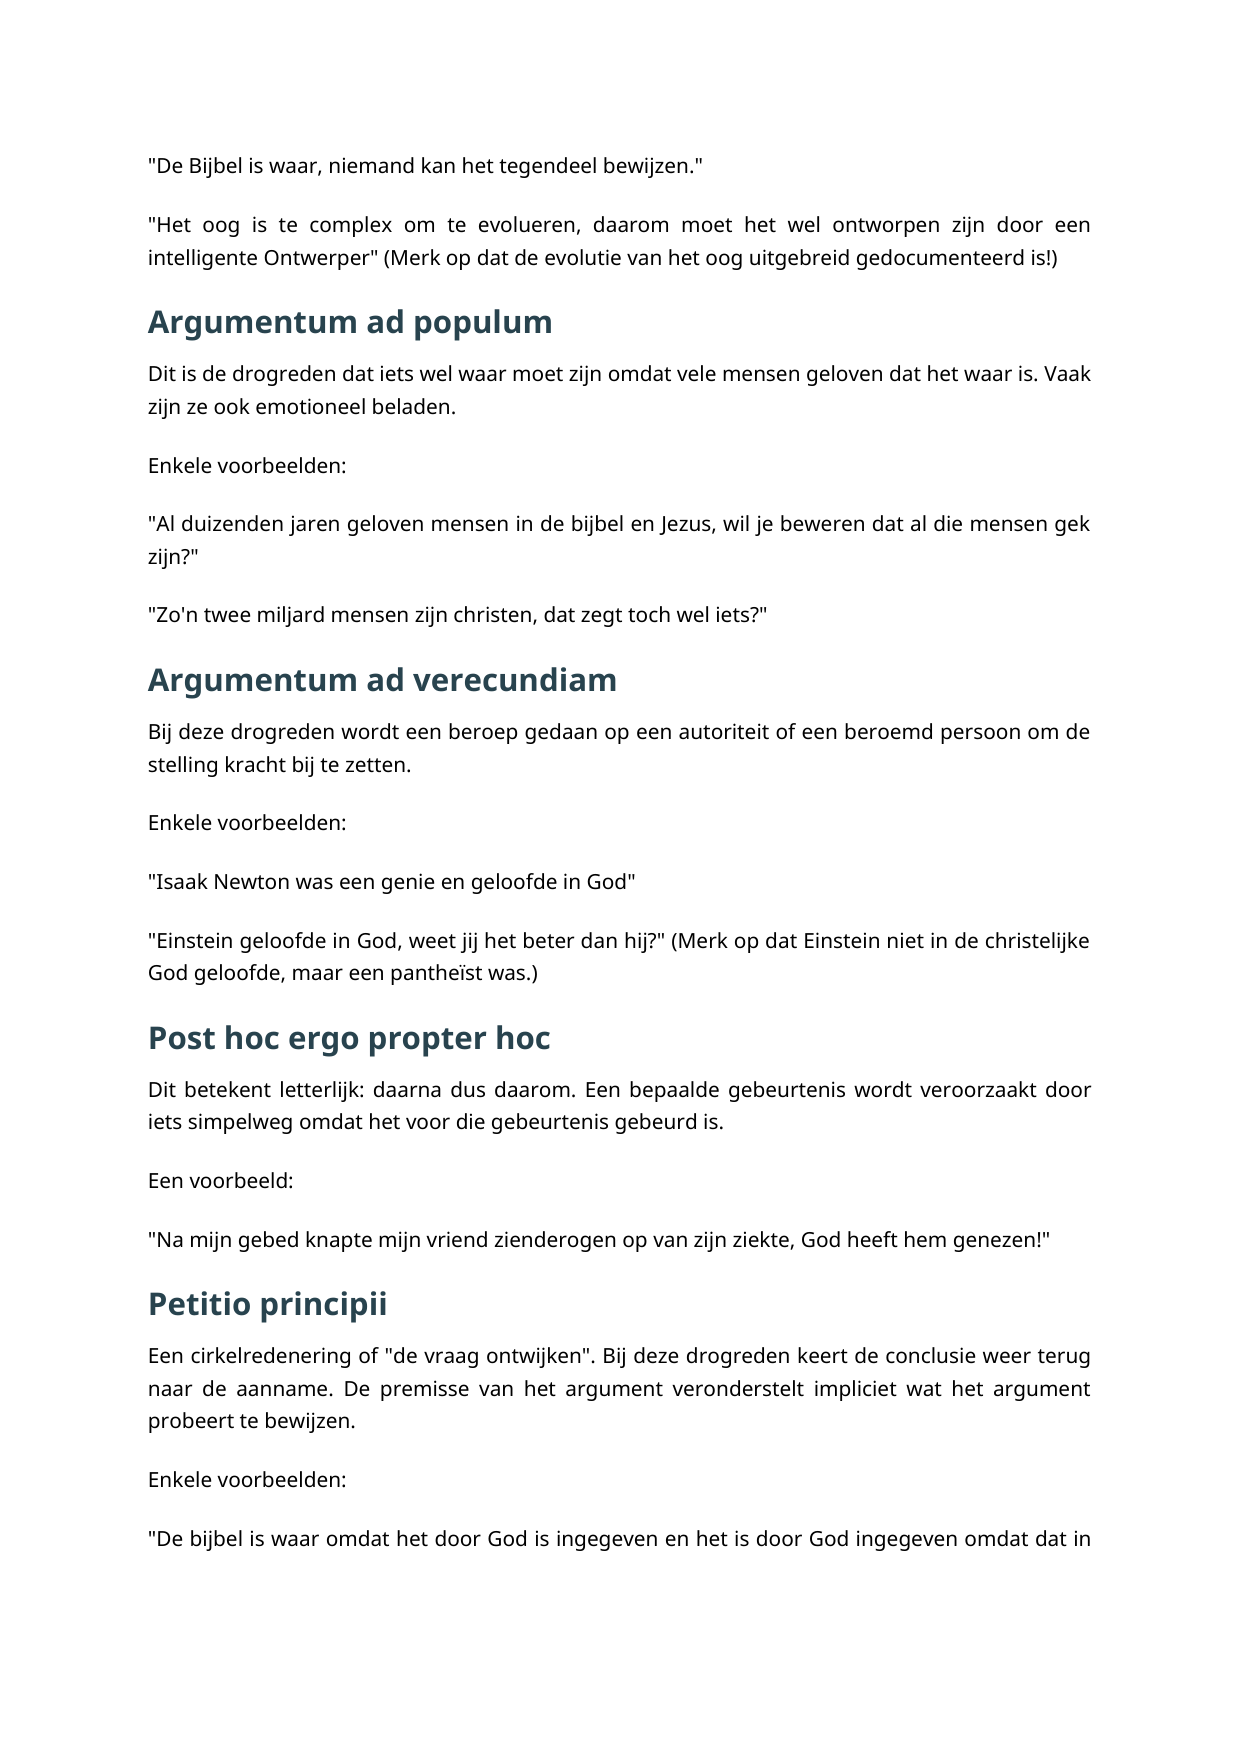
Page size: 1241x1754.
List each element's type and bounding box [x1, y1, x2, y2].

table_header [148, 148, 1093, 1552]
